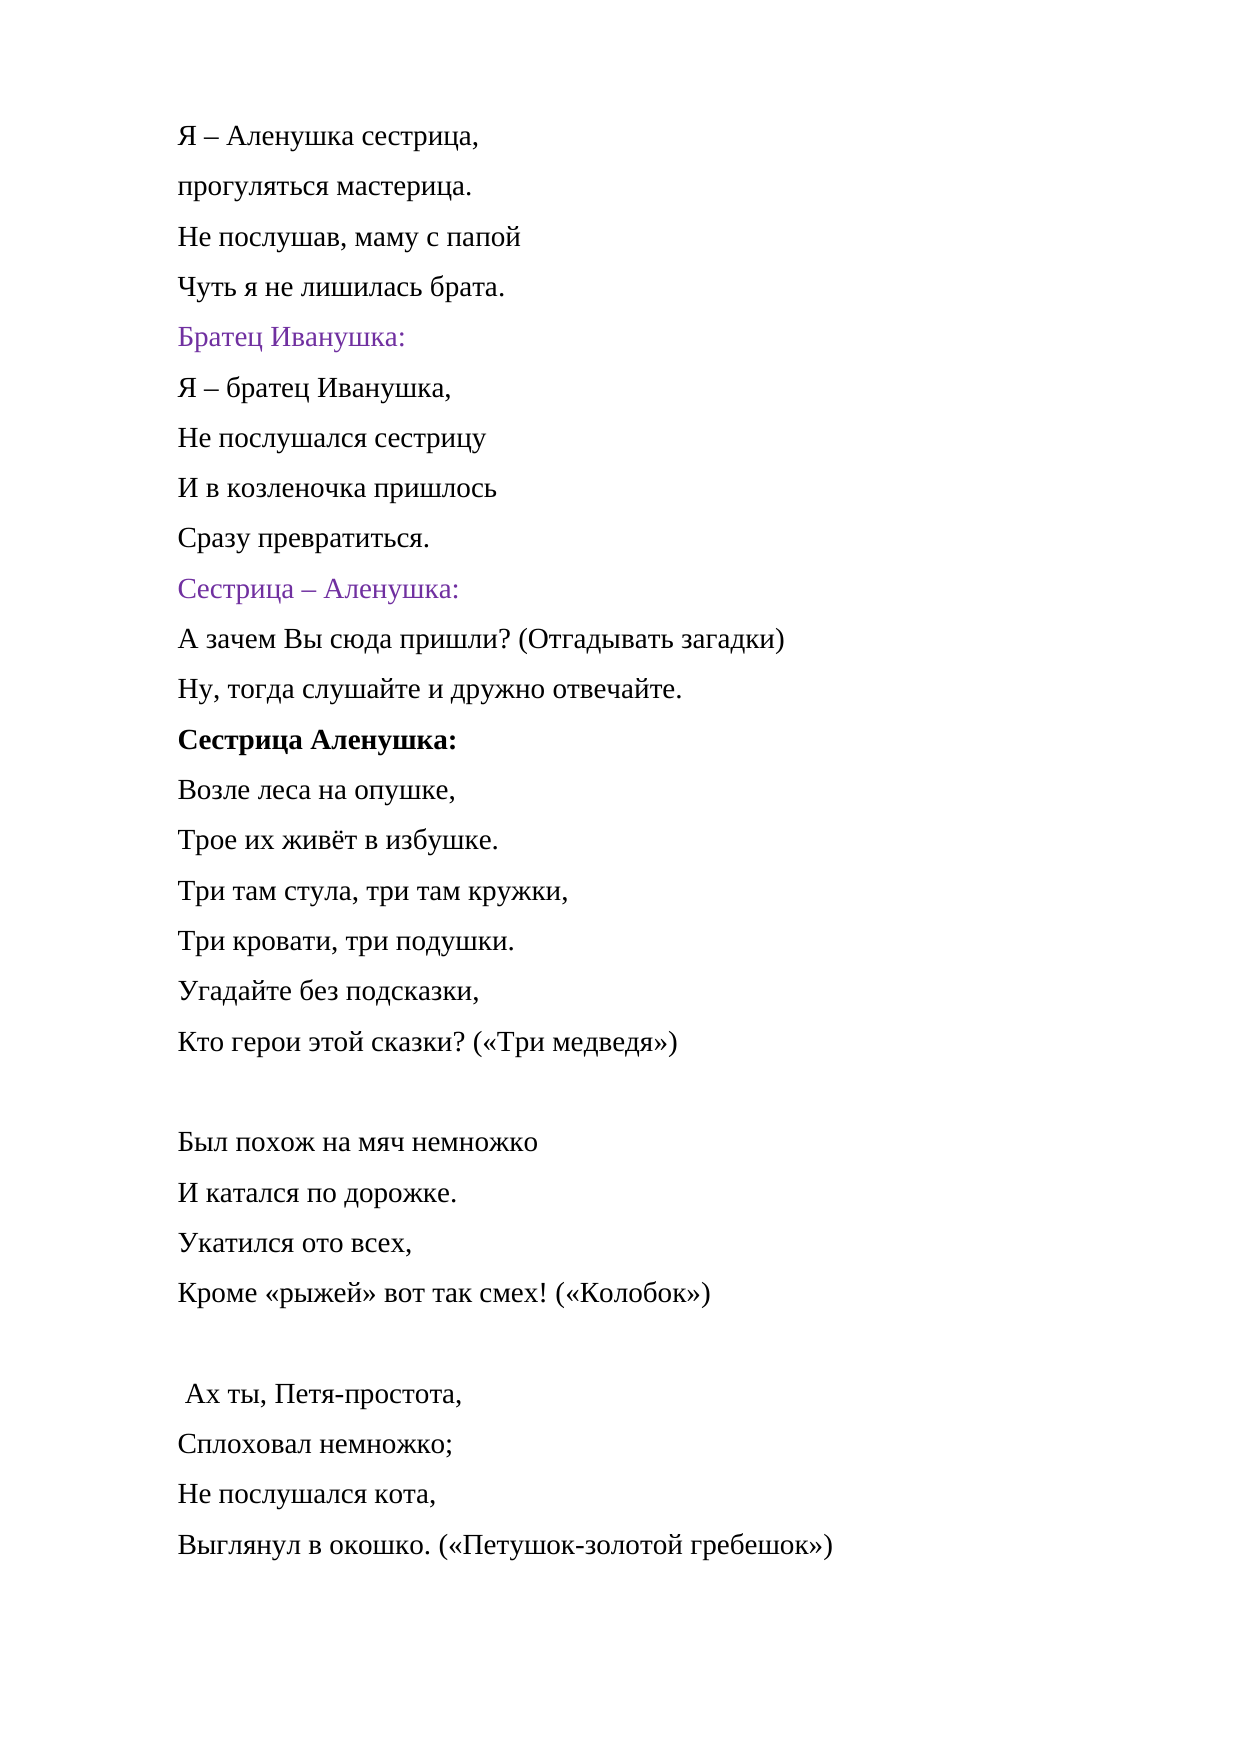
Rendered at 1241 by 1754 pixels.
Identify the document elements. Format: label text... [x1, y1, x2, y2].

text Укатился ото всех, [103, 1225, 1152, 1258]
text Чуть я не лишилась брата. [103, 269, 1152, 303]
text Не послушав, маму с папой [103, 219, 1152, 252]
text Три кровати, три подушки. [103, 923, 1152, 957]
text И катался по дорожке. [103, 1175, 1152, 1208]
text Ну, тогда слушайте и дружно отвечайте. [103, 672, 1152, 705]
text Кроме «рыжей» вот так смех! («Колобок») [103, 1275, 1152, 1309]
text Я – братец Иванушка, [103, 370, 1152, 403]
text Сестрица Аленушка: [103, 722, 1152, 755]
text Возле леса на опушке, [103, 772, 1152, 806]
text Трое их живёт в избушке. [103, 822, 1152, 856]
text И в козленочка пришлось [103, 470, 1152, 504]
text Ах ты, Петя-простота, [103, 1376, 1152, 1409]
text Братец Иванушка: [103, 319, 1152, 353]
text Не послушался кота, [103, 1477, 1152, 1510]
text Сплоховал немножко; [103, 1426, 1152, 1460]
text Я – Аленушка сестрица, [103, 118, 1152, 152]
text Сразу превратиться. [103, 521, 1152, 554]
text Был похож на мяч немножко [103, 1124, 1152, 1158]
text Выглянул в окошко. («Петушок-золотой гребешок») [103, 1527, 1152, 1560]
text Угадайте без подсказки, [103, 973, 1152, 1007]
text А зачем Вы сюда пришли? (Отгадывать загадки) [103, 621, 1152, 655]
text прогуляться мастерица. [103, 168, 1152, 202]
text Не послушался сестрицу [103, 420, 1152, 453]
text Сестрица – Аленушка: [103, 571, 1152, 604]
text Три там стула, три там кружки, [103, 873, 1152, 906]
text Кто герои этой сказки? («Три медведя») [103, 1024, 1152, 1057]
